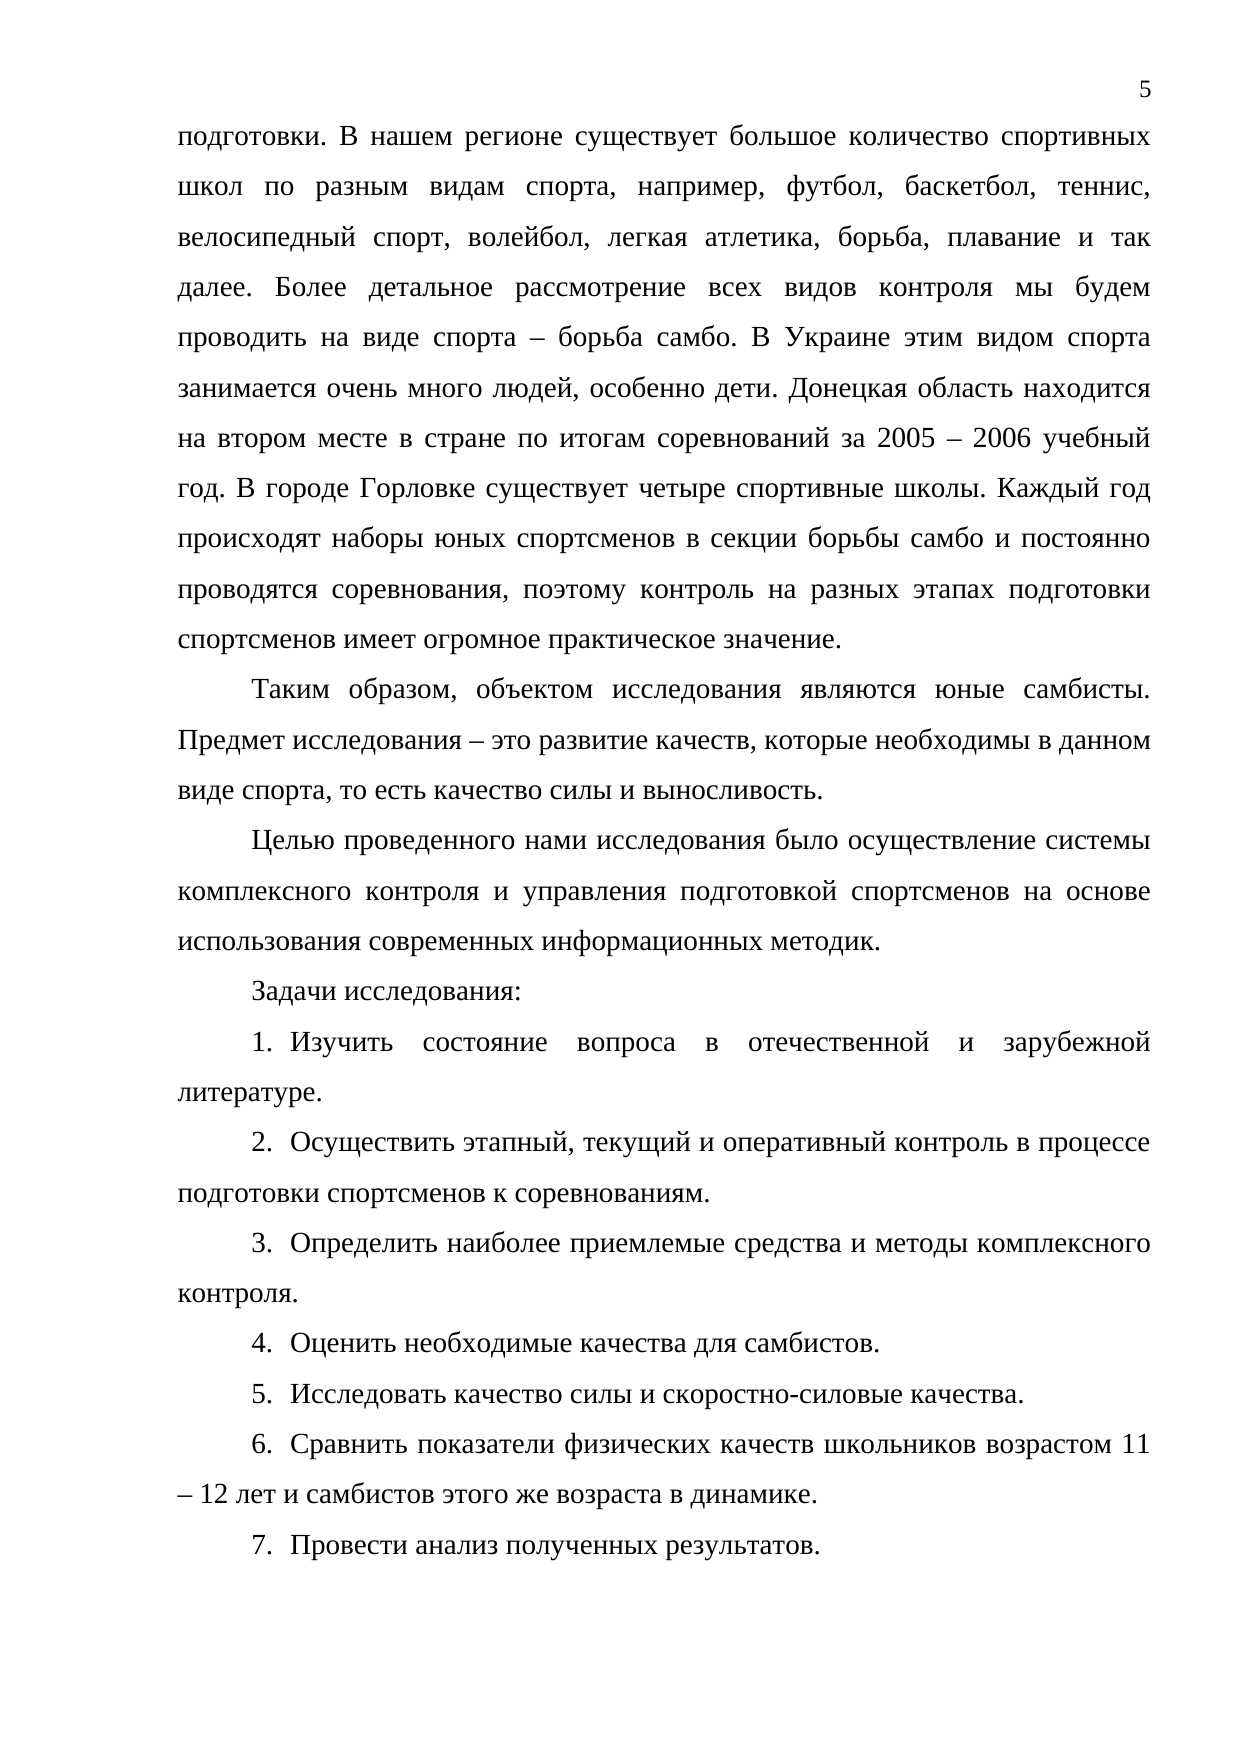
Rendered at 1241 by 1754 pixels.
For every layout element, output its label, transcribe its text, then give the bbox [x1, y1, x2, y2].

list Определить наиболее приемлемые средства и методы комплексного контроля. [177, 1225, 1152, 1309]
list Осуществить этапный, текущий и оперативный контроль в процессе подготовки спортсменов к соревнованиям. [177, 1124, 1152, 1208]
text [177, 118, 1152, 655]
text Задачи исследования: [177, 973, 1152, 1007]
list Изучить состояние вопроса в отечественной и зарубежной литературе. [177, 1024, 1152, 1108]
list Провести анализ полученных результатов. [177, 1527, 1152, 1560]
text Целью проведенного нами исследования было осуществление системы комплексного контроля и управления подготовкой спортсменов на основе использования современных информационных методик. [177, 822, 1152, 957]
list Исследовать качество силы и скоростно-силовые качества. [177, 1376, 1152, 1409]
text Таким образом, объектом исследования являются юные самбисты. Предмет исследования – это развитие качеств, которые необходимы в данном виде спорта, то есть качество силы и выносливость. [177, 672, 1152, 806]
list Оценить необходимые качества для самбистов. [177, 1326, 1152, 1359]
list Сравнить показатели физических качеств школьников возрастом 11 – 12 лет и самбистов этого же возраста в динамике. [177, 1426, 1152, 1510]
